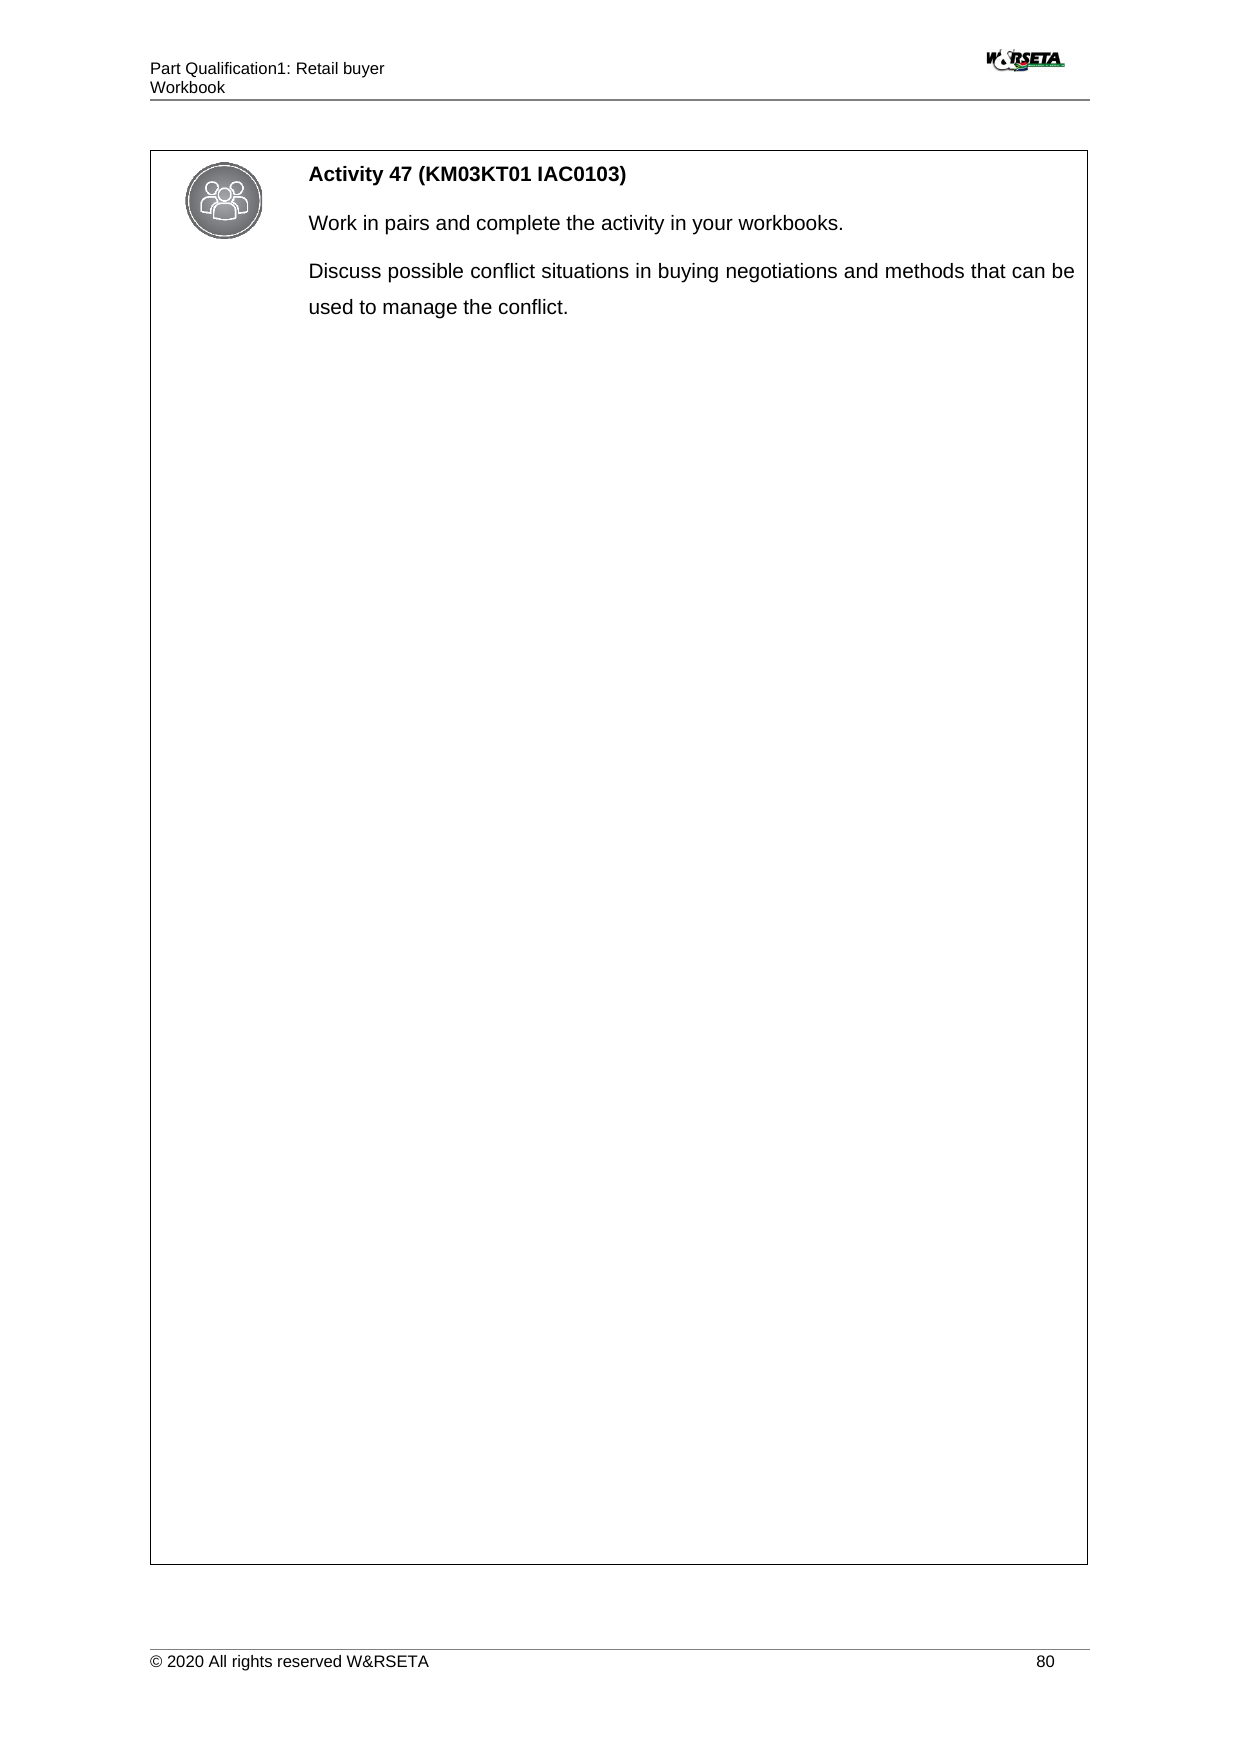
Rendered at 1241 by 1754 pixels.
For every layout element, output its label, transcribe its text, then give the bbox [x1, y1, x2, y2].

table_header [151, 151, 297, 1564]
picture [986, 49, 1065, 72]
picture [185, 162, 263, 239]
table_header Activity 47 (KM03KT01 IAC0103) Work in pairs and complete the activity in your workbooks. Discuss possible conflict situations in buying negotiations and methods that can be used to manage the conflict. [297, 151, 1087, 1564]
